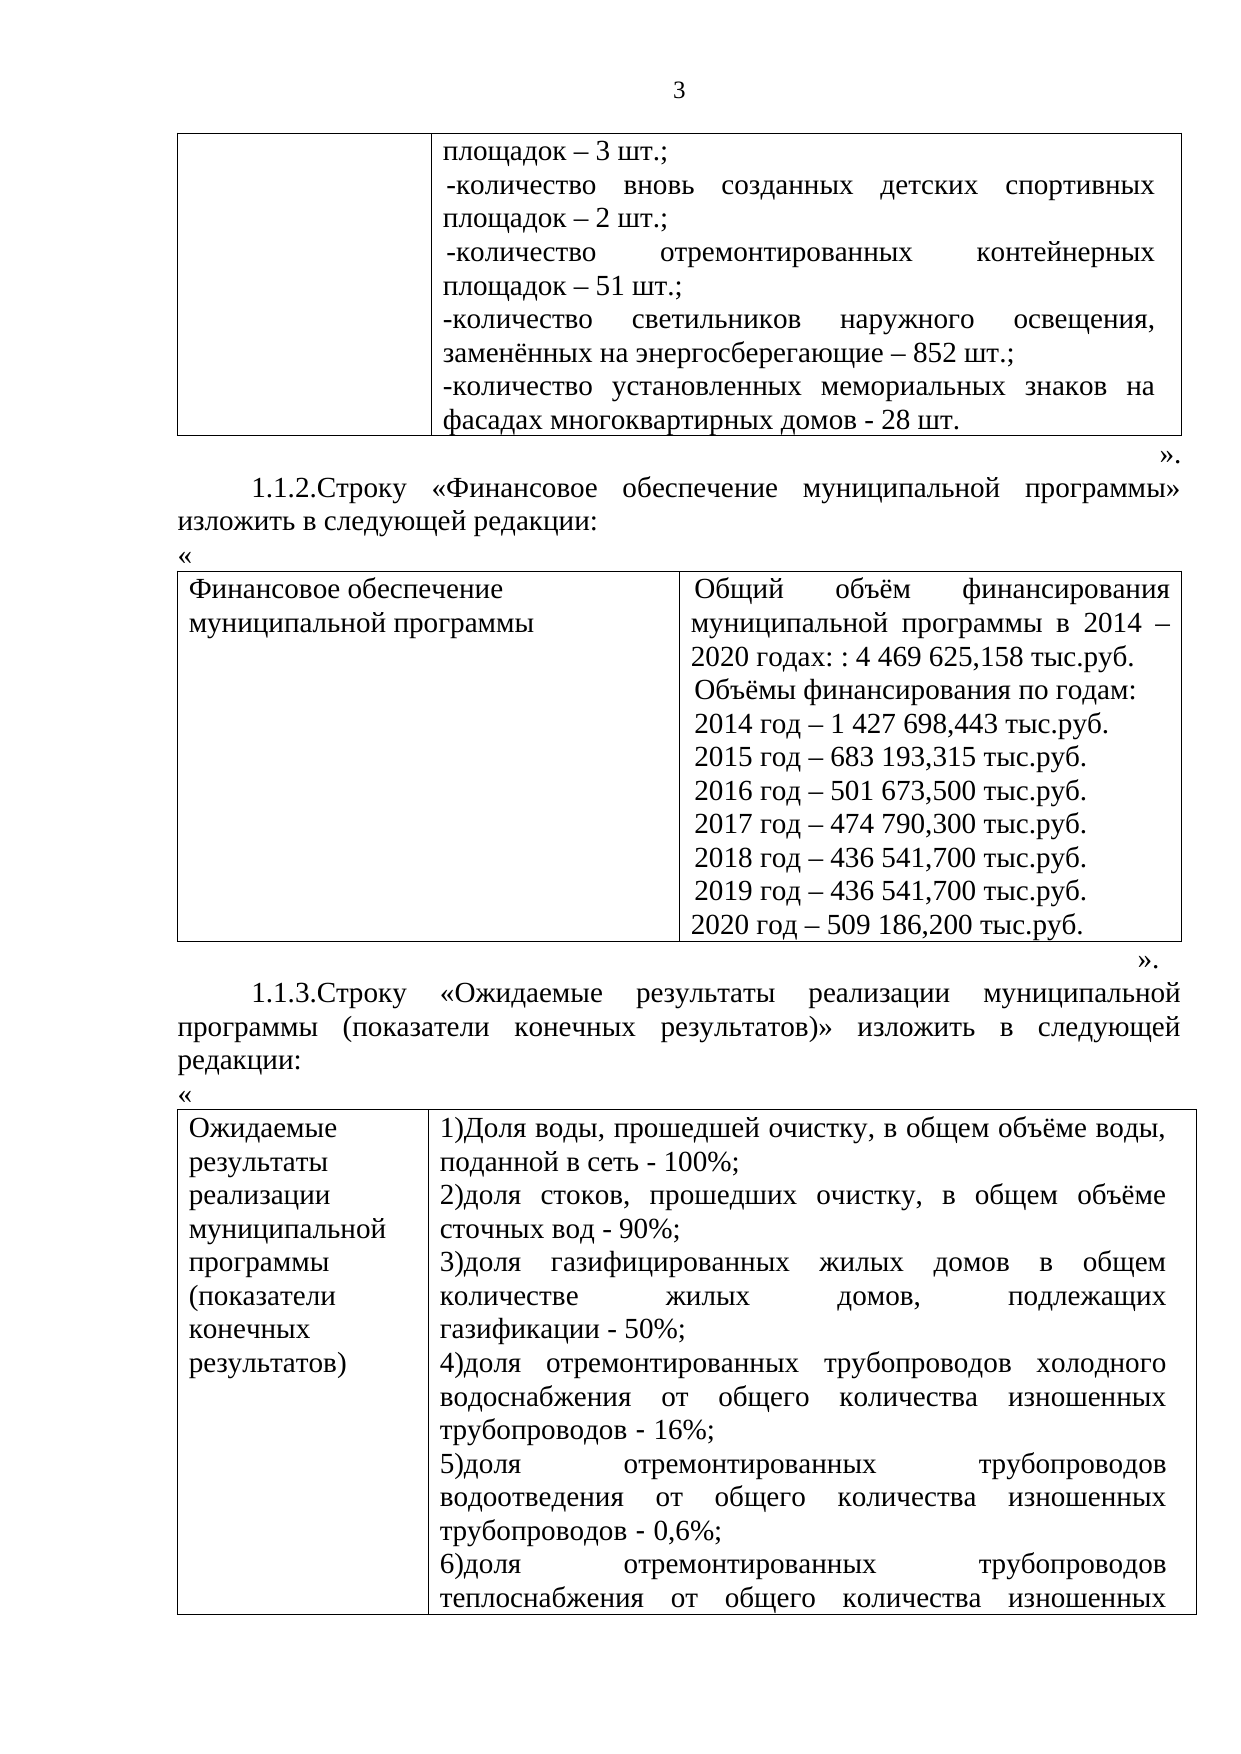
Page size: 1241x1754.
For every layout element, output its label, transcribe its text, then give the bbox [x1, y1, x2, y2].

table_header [178, 134, 431, 435]
text ». [177, 436, 1181, 470]
text ». [1063, 942, 1181, 975]
text « [177, 537, 1181, 571]
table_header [432, 134, 1181, 435]
table_header Финансовое обеспечение муниципальной программы [178, 572, 679, 941]
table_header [429, 1110, 1196, 1614]
text 1.1.2.Строку «Финансовое обеспечение муниципальной программы» изложить в следующей редакции: [177, 470, 1181, 537]
text 1.1.3.Строку «Ожидаемые результаты реализации муниципальной программы (показатели конечных результатов)» изложить в следующей редакции: [177, 975, 1181, 1076]
table_header Общий объём финансирования муниципальной программы в 2014 – 2020 годах: : 4 469 625,158 тыс.руб. Объёмы финансирования по годам: 2014 год – 1 427 698,443 тыс.руб. 2015 год – 683 193,315 тыс.руб. 2016 год – 501 673,500 тыс.руб. 2017 год – 474 790,300 тыс.руб. 2018 год – 436 541,700 тыс.руб. 2019 год – 436 541,700 тыс.руб. 2020 год – 509 186,200 тыс.руб. [680, 572, 1181, 941]
text « [177, 1076, 1181, 1109]
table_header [178, 1110, 428, 1614]
